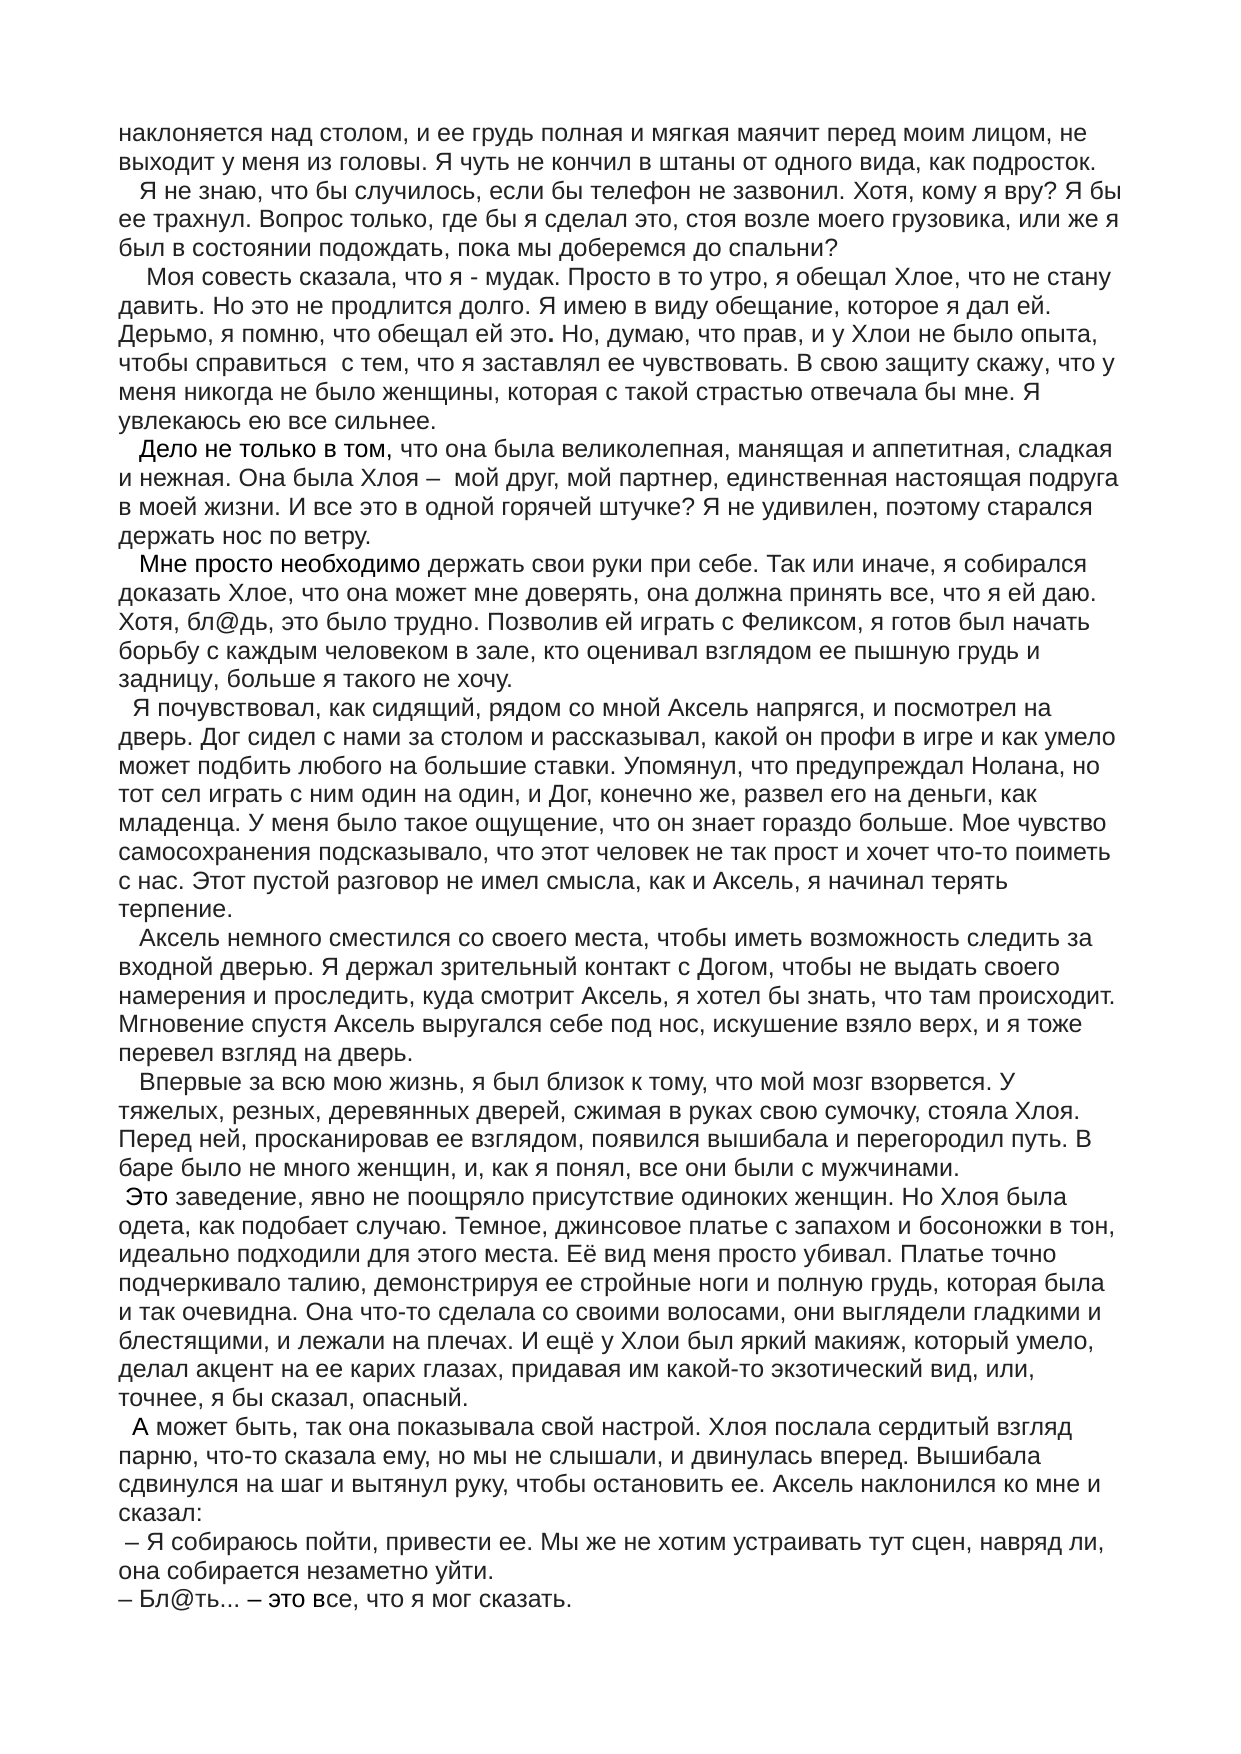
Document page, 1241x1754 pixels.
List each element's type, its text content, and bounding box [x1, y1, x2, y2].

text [118, 118, 1122, 693]
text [118, 1527, 1122, 1613]
text Я почувствовал, как сидящий, рядом со мной Аксель напрягся, и посмотрел на дверь. Дог сидел с нами за столом и рассказывал, какой он профи в игре и как умело может подбить любого на большие ставки. Упомянул, что предупреждал Нолана, но тот сел играть с ним один на один, и Дог, конечно же, развел его на деньги, как младенца. У меня было такое ощущение, что он знает гораздо больше. Мое чувство самосохранения подсказывало, что этот человек не так прост и хочет что-то поиметь с нас. Этот пустой разговор не имел смысла, как и Аксель, я начинал терять терпение. Аксель немного сместился со своего места, чтобы иметь возможность следить за входной дверью. Я держал зрительный контакт с Догом, чтобы не выдать своего намерения и проследить, куда смотрит Аксель, я хотел бы знать, что там происходит. Мгновение спустя Аксель выругался себе под нос, искушение взяло верх, и я тоже перевел взгляд на дверь. Впервые за всю мою жизнь, я был близок к тому, что мой мозг взорвется. У тяжелых, резных, деревянных дверей, сжимая в руках свою сумочку, стояла Хлоя. Перед ней, просканировав ее взглядом, появился вышибала и перегородил путь. В баре было не много женщин, и, как я понял, все они были с мужчинами. Это заведение, явно не поощряло присутствие одиноких женщин. Но Хлоя была одета, как подобает случаю. Темное, джинсовое платье с запахом и босоножки в тон, идеально подходили для этого места. Её вид меня просто убивал. Платье точно подчеркивало талию, демонстрируя ее стройные ноги и полную грудь, которая была и так очевидна. Она что-то сделала со своими волосами, они выглядели гладкими и блестящими, и лежали на плечах. И ещё у Хлои был яркий макияж, который умело, делал акцент на ее карих глазах, придавая им какой-то экзотический вид, или, точнее, я бы сказал, опасный. А может быть, так она показывала свой настрой. Хлоя послала сердитый взгляд парню, что-то сказала ему, но мы не слышали, и двинулась вперед. Вышибала сдвинулся на шаг и вытянул руку, чтобы остановить ее. Аксель наклонился ко мне и сказал: [118, 693, 1122, 1527]
